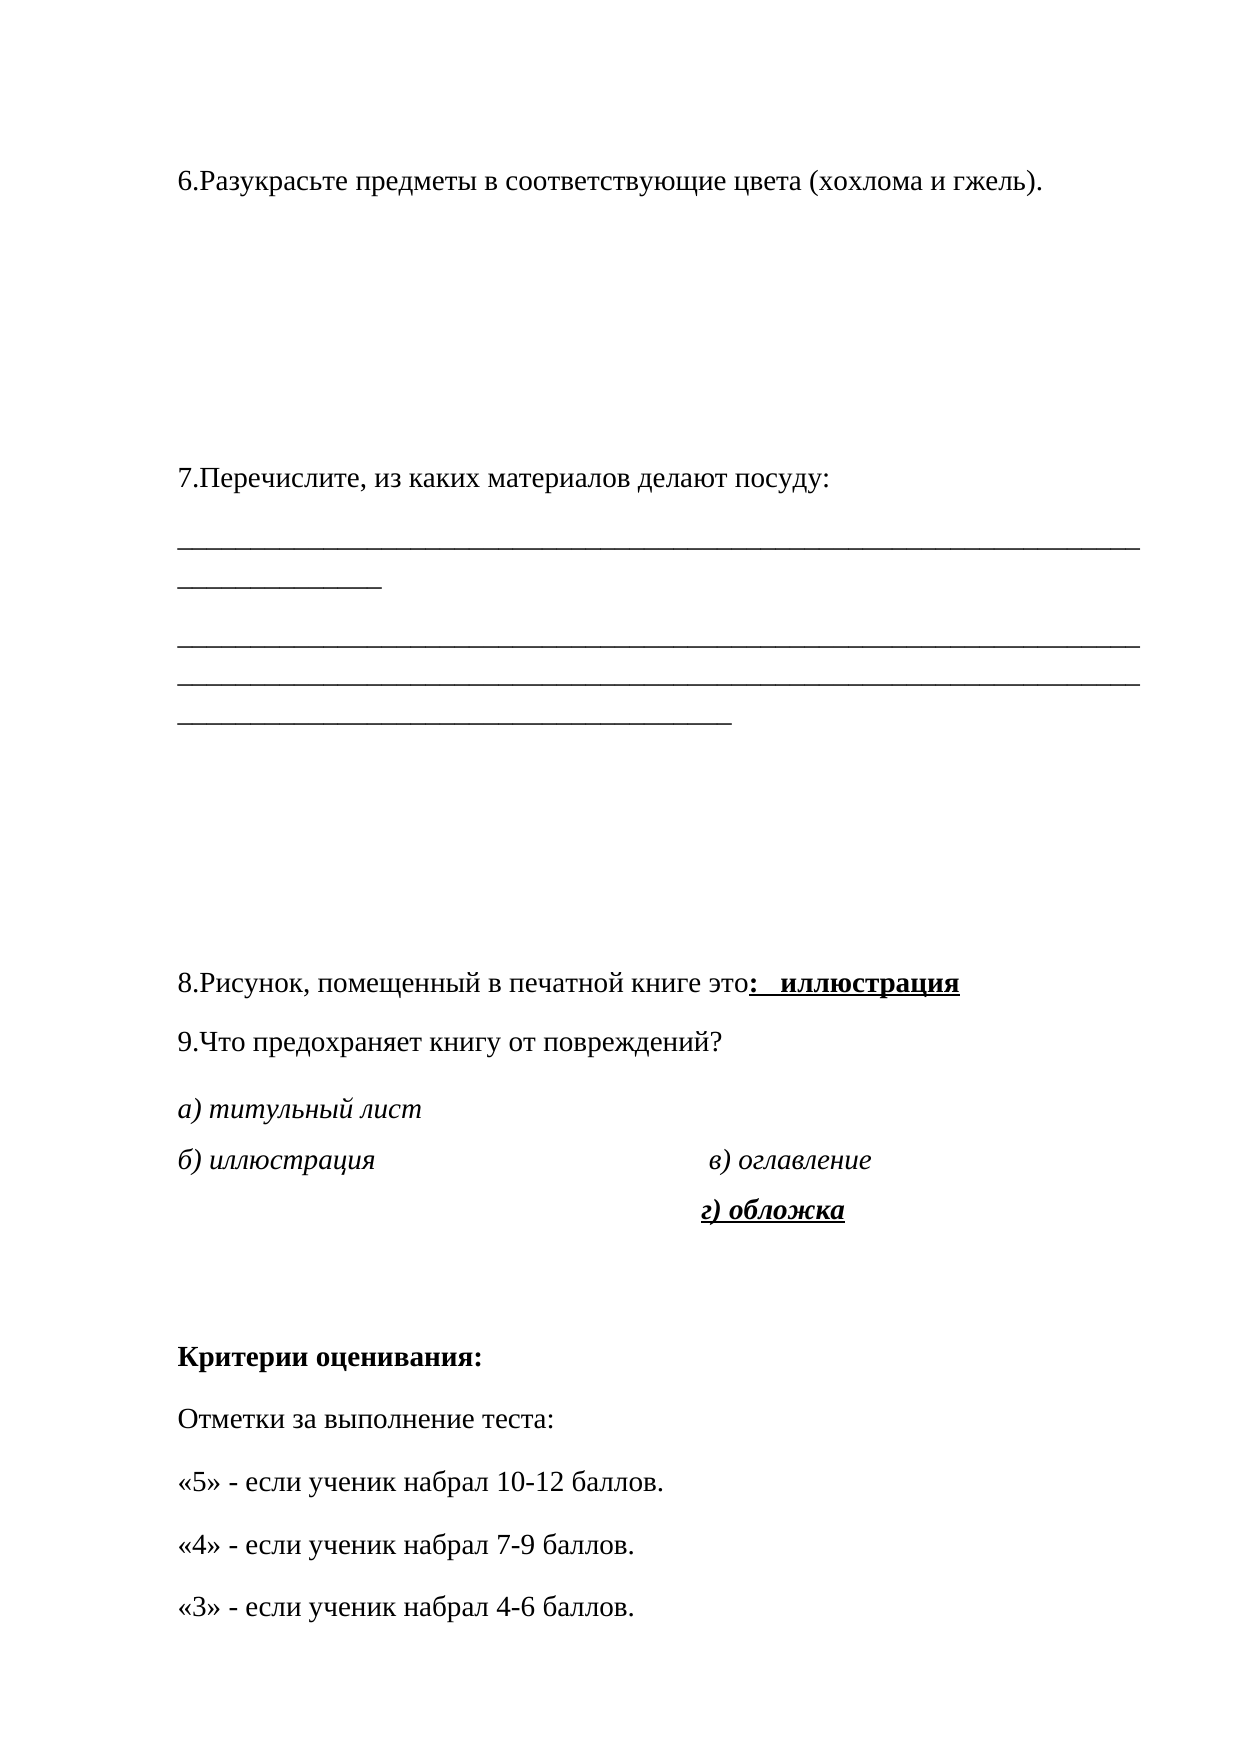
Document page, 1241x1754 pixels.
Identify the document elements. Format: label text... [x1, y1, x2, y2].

text 8.Рисунок, помещенный в печатной книге это: иллюстрация [177, 965, 1152, 999]
text «3» - если ученик набрал 4-6 баллов. [177, 1589, 1152, 1623]
text в) оглавление [701, 1142, 1152, 1175]
text «5» - если ученик набрал 10-12 баллов. [177, 1464, 1152, 1498]
text а) титульный лист [177, 1092, 627, 1125]
text б) иллюстрация [177, 1142, 627, 1175]
text г) обложка [701, 1192, 1152, 1226]
text ________________________________________________________________________________ [177, 519, 1152, 591]
text Отметки за выполнение теста: [177, 1401, 1152, 1435]
text 7.Перечислите, из каких материалов делают посуду: [177, 460, 1152, 493]
text Критерии оценивания: [177, 1339, 1152, 1372]
text «4» - если ученик набрал 7-9 баллов. [177, 1527, 1152, 1560]
text 6.Разукрасьте предметы в соответствующие цвета (хохлома и гжель). [177, 163, 1152, 196]
text __________________________________________________________________________________________________________________________________________________________________________ [177, 617, 1152, 728]
text 9.Что предохраняет книгу от повреждений? [177, 1024, 1152, 1058]
